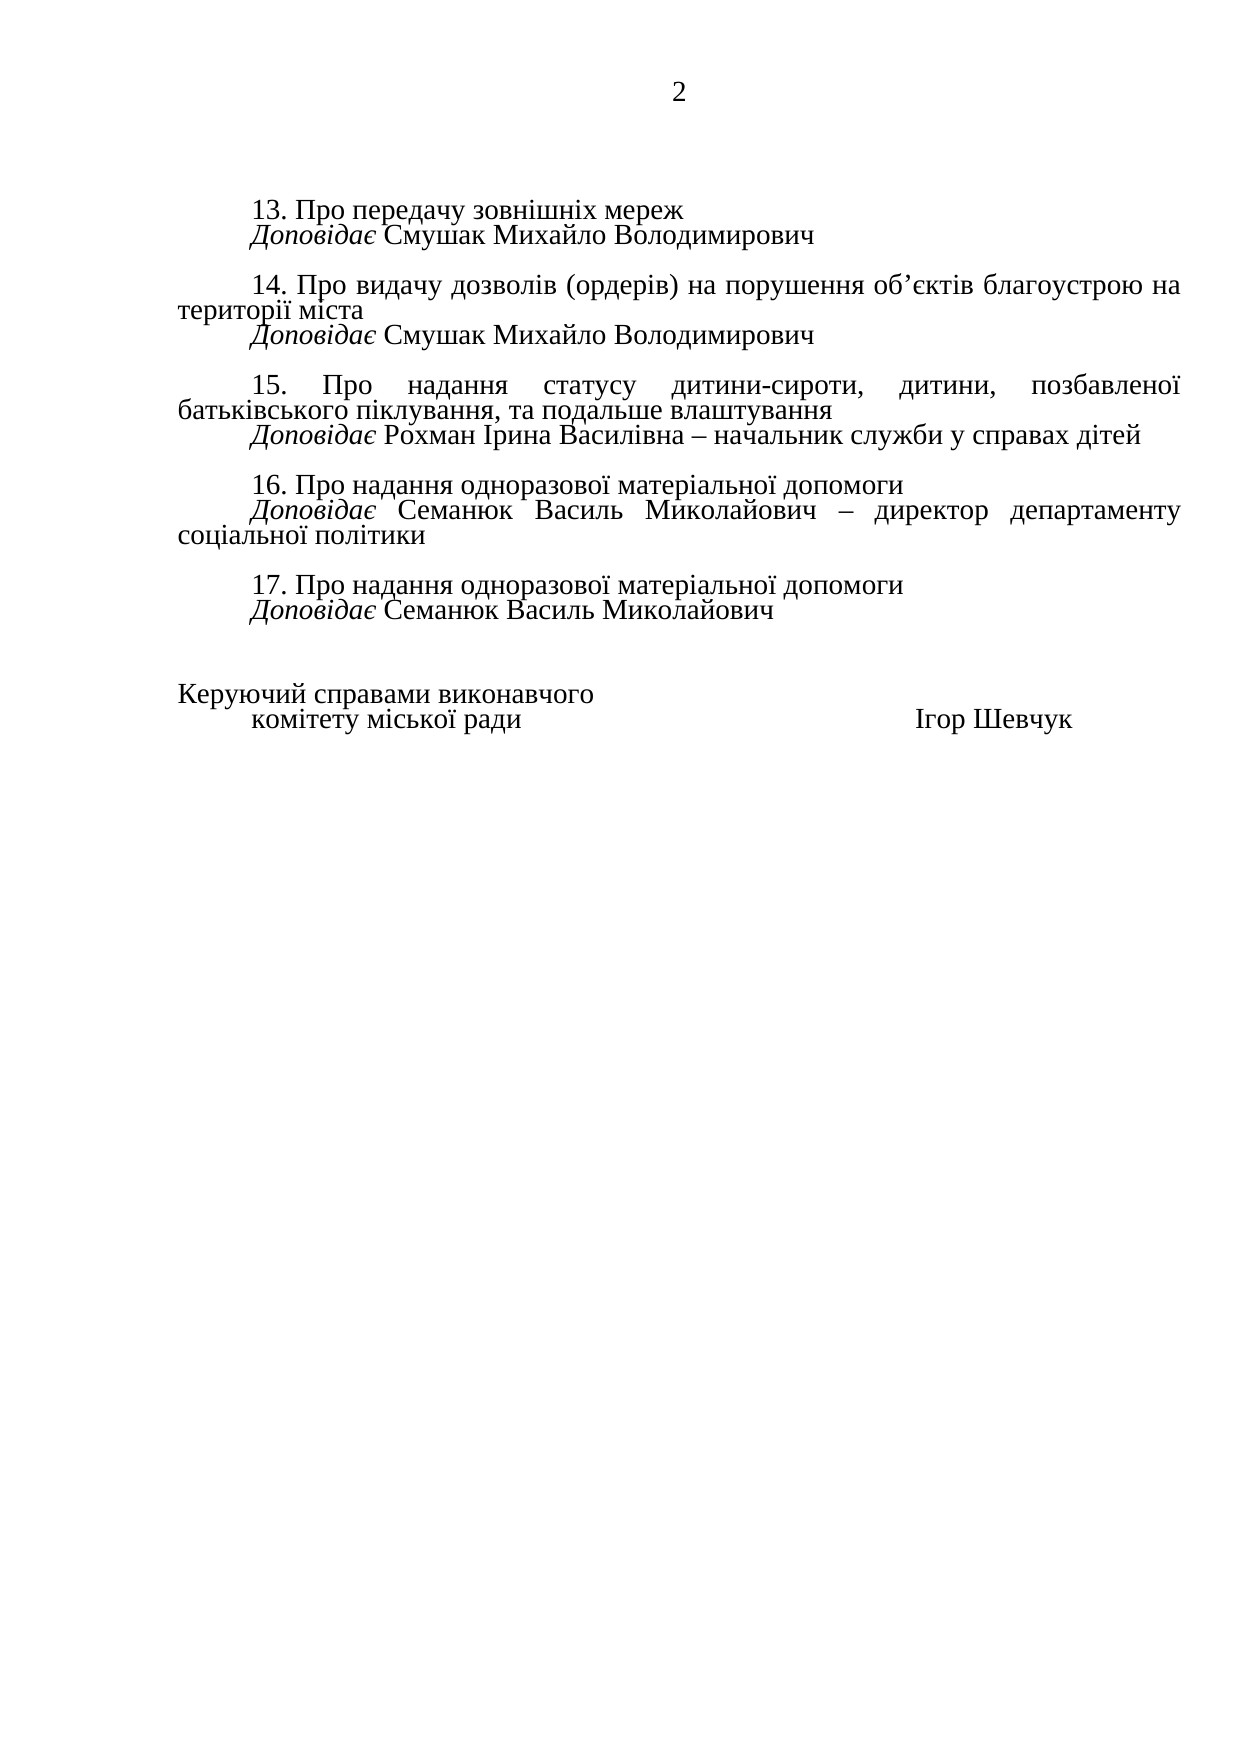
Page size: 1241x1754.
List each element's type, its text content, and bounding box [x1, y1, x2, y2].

text Доповідає Рохман Ірина Василівна – начальник служби у справах дітей [177, 424, 1181, 449]
text Керуючий справами виконавчого [177, 683, 1181, 708]
text Доповідає Семанюк Василь Миколайович – директор департаменту соціальної політики [177, 499, 1181, 549]
text 16. Про надання одноразової матеріальної допомоги [177, 474, 1181, 499]
text Доповідає Смушак Михайло Володимирович [265, 324, 1181, 349]
text 14. Про видачу дозволів (ордерів) на порушення об’єктів благоустрою на території міста [177, 274, 1181, 324]
text 15. Про надання статусу дитини-сироти, дитини, позбавленої батьківського піклування, та подальше влаштування [177, 374, 1181, 424]
text 13. Про передачу зовнішніх мереж [177, 199, 1181, 224]
text 17. Про надання одноразової матеріальної допомоги [177, 574, 1181, 599]
text комітету міської ради Ігор Шевчук [177, 708, 1181, 733]
text Доповідає Семанюк Василь Миколайович [177, 599, 1181, 624]
text Доповідає Смушак Михайло Володимирович [177, 224, 1181, 249]
